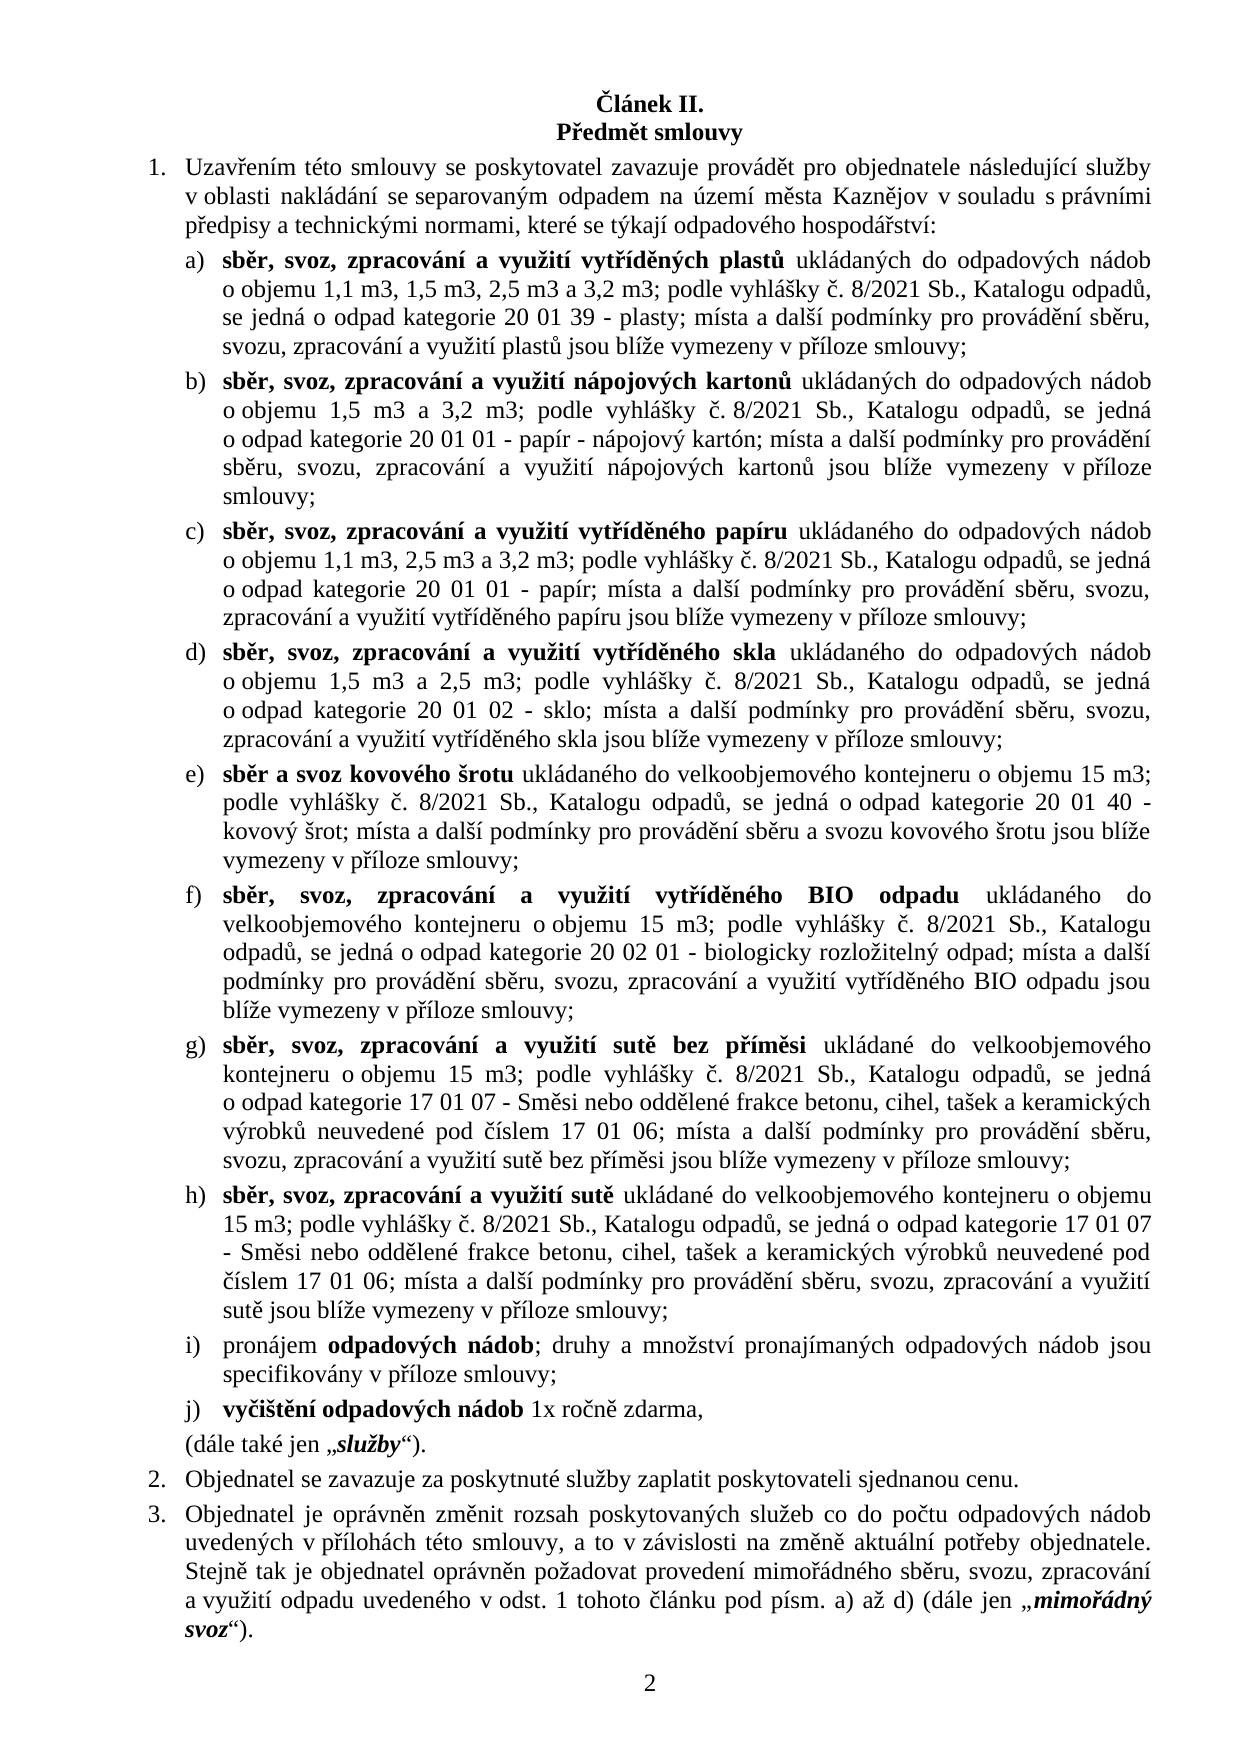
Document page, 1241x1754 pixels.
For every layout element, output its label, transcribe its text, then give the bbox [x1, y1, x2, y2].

list Uzavřením této smlouvy se poskytovatel zavazuje provádět pro objednatele následující služby v oblasti nakládání se separovaným odpadem na území města Kaznějov v souladu s právními předpisy a technickými normami, které se týkají odpadového hospodářství: [148, 152, 1152, 239]
list vyčištění odpadových nádob 1x ročně zdarma, [185, 1394, 1152, 1422]
text Předmět smlouvy [148, 117, 1152, 146]
list sběr, svoz, zpracování a využití vytříděného BIO odpadu ukládaného do velkoobjemového kontejneru o objemu 15 m3; podle vyhlášky č. 8/2021 Sb., Katalogu odpadů, se jedná o odpad kategorie 20 02 01 - biologicky rozložitelný odpad; místa a další podmínky pro provádění sběru, svozu, zpracování a využití vytříděného BIO odpadu jsou blíže vymezeny v příloze smlouvy; [185, 880, 1152, 1024]
list sběr, svoz, zpracování a využití nápojových kartonů ukládaných do odpadových nádob o objemu 1,5 m3 a 3,2 m3; podle vyhlášky č. 8/2021 Sb., Katalogu odpadů, se jedná o odpad kategorie 20 01 01 - papír - nápojový kartón; místa a další podmínky pro provádění sběru, svozu, zpracování a využití nápojových kartonů jsou blíže vymezeny v příloze smlouvy; [185, 366, 1152, 510]
list sběr, svoz, zpracování a využití vytříděného papíru ukládaného do odpadových nádob o objemu 1,1 m3, 2,5 m3 a 3,2 m3; podle vyhlášky č. 8/2021 Sb., Katalogu odpadů, se jedná o odpad kategorie 20 01 01 - papír; místa a další podmínky pro provádění sběru, svozu, zpracování a využití vytříděného papíru jsou blíže vymezeny v příloze smlouvy; [185, 516, 1152, 631]
list sběr, svoz, zpracování a využití sutě ukládané do velkoobjemového kontejneru o objemu 15 m3; podle vyhlášky č. 8/2021 Sb., Katalogu odpadů, se jedná o odpad kategorie 17 01 07 - Směsi nebo oddělené frakce betonu, cihel, tašek a keramických výrobků neuvedené pod číslem 17 01 06; místa a další podmínky pro provádění sběru, svozu, zpracování a využití sutě jsou blíže vymezeny v příloze smlouvy; [185, 1180, 1152, 1324]
list Objednatel je oprávněn změnit rozsah poskytovaných služeb co do počtu odpadových nádob uvedených v přílohách této smlouvy, a to v závislosti na změně aktuální potřeby objednatele. Stejně tak je objednatel oprávněn požadovat provedení mimořádného sběru, svozu, zpracování a využití odpadu uvedeného v odst. 1 tohoto článku pod písm. a) až d) (dále jen „mimořádný svoz“). [148, 1499, 1152, 1642]
list Objednatel se zavazuje za poskytnuté služby zaplatit poskytovateli sjednanou cenu. [148, 1464, 1152, 1492]
list sběr a svoz kovového šrotu ukládaného do velkoobjemového kontejneru o objemu 15 m3; podle vyhlášky č. 8/2021 Sb., Katalogu odpadů, se jedná o odpad kategorie 20 01 40 - kovový šrot; místa a další podmínky pro provádění sběru a svozu kovového šrotu jsou blíže vymezeny v příloze smlouvy; [185, 759, 1152, 874]
list sběr, svoz, zpracování a využití vytříděných plastů ukládaných do odpadových nádob o objemu 1,1 m3, 1,5 m3, 2,5 m3 a 3,2 m3; podle vyhlášky č. 8/2021 Sb., Katalogu odpadů, se jedná o odpad kategorie 20 01 39 - plasty; místa a další podmínky pro provádění sběru, svozu, zpracování a využití plastů jsou blíže vymezeny v příloze smlouvy; [185, 245, 1152, 360]
list sběr, svoz, zpracování a využití vytříděného skla ukládaného do odpadových nádob o objemu 1,5 m3 a 2,5 m3; podle vyhlášky č. 8/2021 Sb., Katalogu odpadů, se jedná o odpad kategorie 20 01 02 - sklo; místa a další podmínky pro provádění sběru, svozu, zpracování a využití vytříděného skla jsou blíže vymezeny v příloze smlouvy; [185, 637, 1152, 752]
text Článek II. [148, 89, 1152, 117]
list pronájem odpadových nádob; druhy a množství pronajímaných odpadových nádob jsou specifikovány v příloze smlouvy; [185, 1330, 1152, 1387]
text (dále také jen „služby“). [185, 1429, 1152, 1457]
list sběr, svoz, zpracování a využití sutě bez příměsi ukládané do velkoobjemového kontejneru o objemu 15 m3; podle vyhlášky č. 8/2021 Sb., Katalogu odpadů, se jedná o odpad kategorie 17 01 07 - Směsi nebo oddělené frakce betonu, cihel, tašek a keramických výrobků neuvedené pod číslem 17 01 06; místa a další podmínky pro provádění sběru, svozu, zpracování a využití sutě bez příměsi jsou blíže vymezeny v příloze smlouvy; [185, 1030, 1152, 1174]
